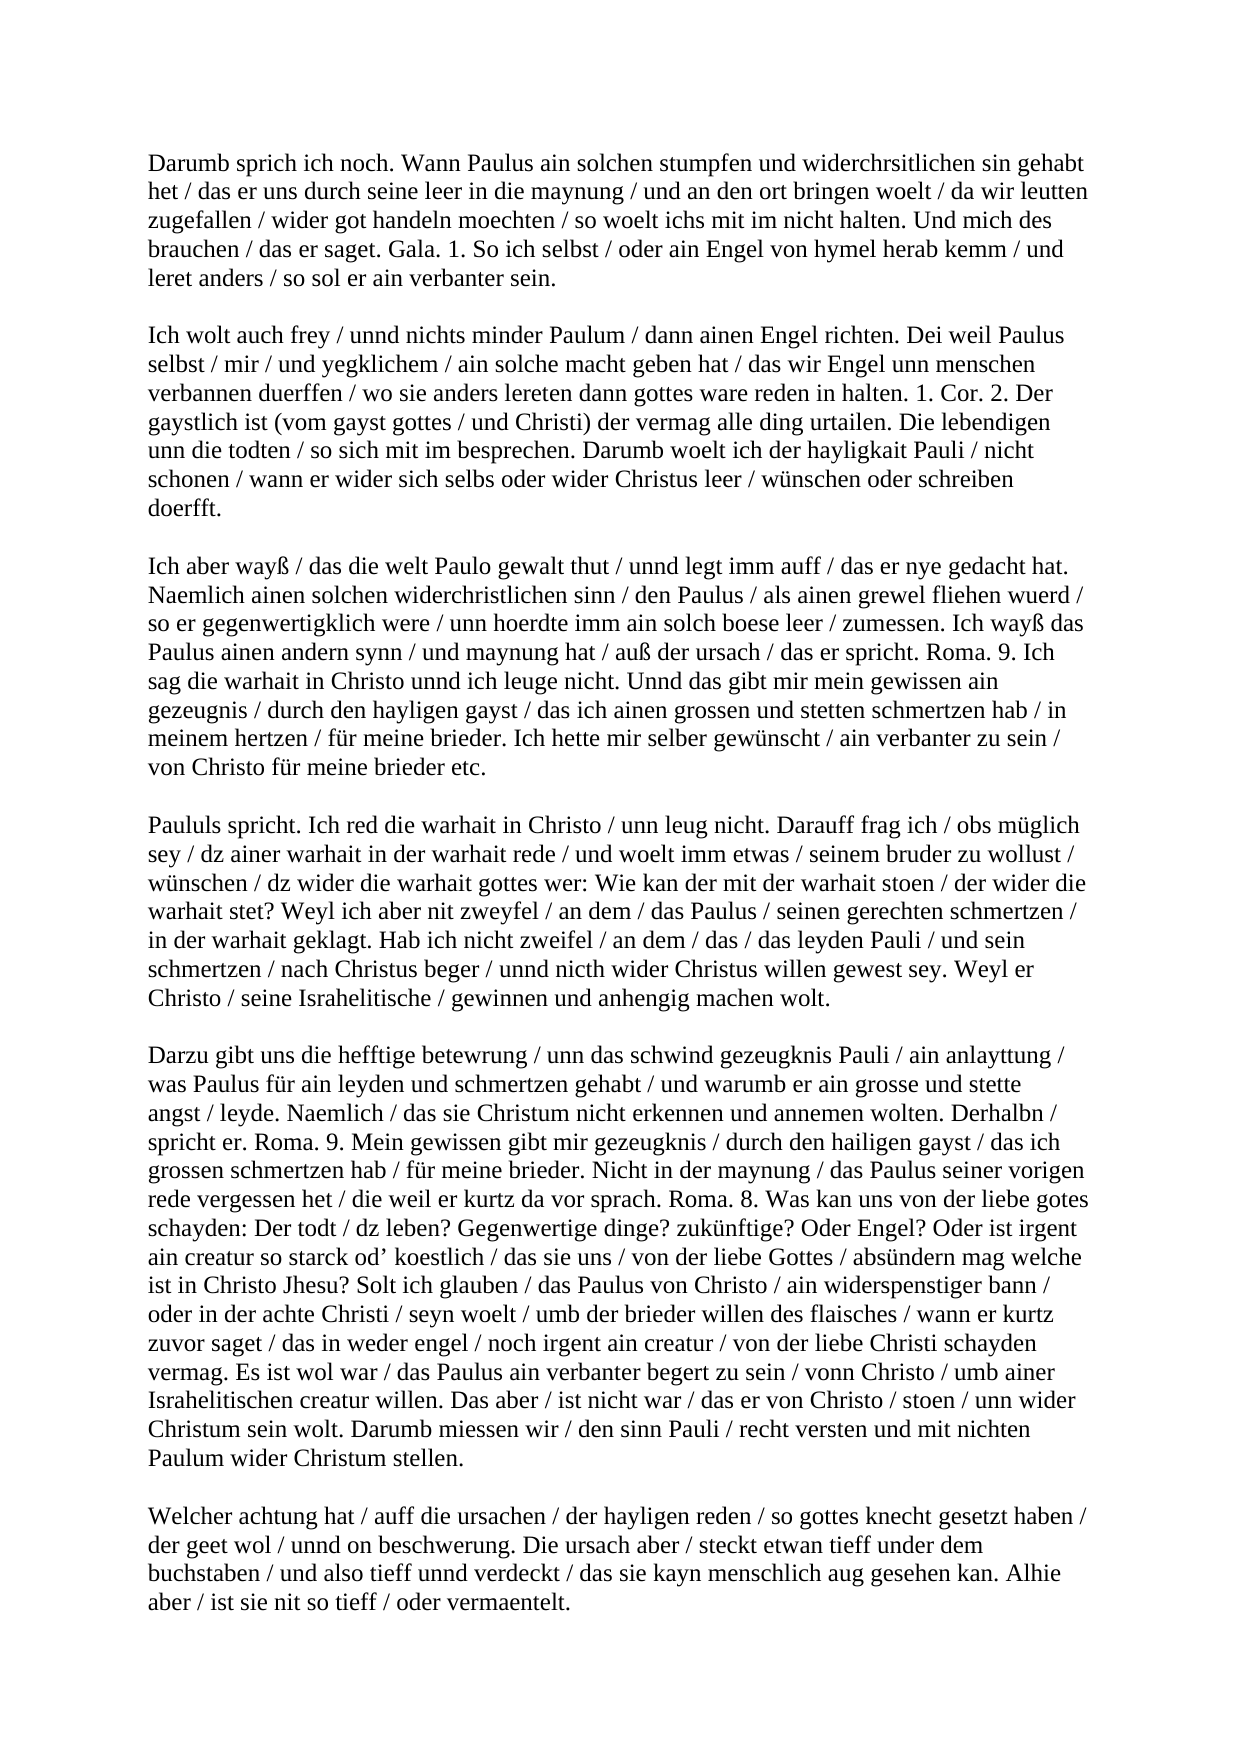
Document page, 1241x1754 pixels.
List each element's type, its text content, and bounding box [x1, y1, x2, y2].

text Darzu gibt uns die hefftige betewrung / unn das schwind gezeugknis Pauli / ain anlayttung / was Paulus für ain leyden und schmertzen gehabt / und warumb er ain grosse und stette angst / leyde. Naemlich / das sie Christum nicht erkennen und annemen wolten. Derhalbn / spricht er. Roma. 9. Mein gewissen gibt mir gezeugknis / durch den hailigen gayst / das ich grossen schmertzen hab / für meine brieder. Nicht in der maynung / das Paulus seiner vorigen rede vergessen het / die weil er kurtz da vor sprach. Roma. 8. Was kan uns von der liebe gotes schayden: Der todt / dz leben? Gegenwertige dinge? zukünftige? Oder Engel? Oder ist irgent ain creatur so starck od’ koestlich / das sie uns / von der liebe Gottes / absündern mag welche ist in Christo Jhesu? Solt ich glauben / das Paulus von Christo / ain widerspenstiger bann / oder in der achte Christi / seyn woelt / umb der brieder willen des flaisches / wann er kurtz zuvor saget / das in weder engel / noch irgent ain creatur / von der liebe Christi schayden vermag. Es ist wol war / das Paulus ain verbanter begert zu sein / vonn Christo / umb ainer Israhelitischen creatur willen. Das aber / ist nicht war / das er von Christo / stoen / unn wider Christum sein wolt. Darumb miessen wir / den sinn Pauli / recht versten und mit nichten Paulum wider Christum stellen. [148, 1041, 1093, 1472]
text Ich wolt auch frey / unnd nichts minder Paulum / dann ainen Engel richten. Dei weil Paulus selbst / mir / und yegklichem / ain solche macht geben hat / das wir Engel unn menschen verbannen duerffen / wo sie anders lereten dann gottes ware reden in halten. 1. Cor. 2. Der gaystlich ist (vom gayst gottes / und Christi) der vermag alle ding urtailen. Die lebendigen unn die todten / so sich mit im besprechen. Darumb woelt ich der hayligkait Pauli / nicht schonen / wann er wider sich selbs oder wider Christus leer / wünschen oder schreiben doerfft. [148, 321, 1093, 522]
text Paululs spricht. Ich red die warhait in Christo / unn leug nicht. Darauff frag ich / obs müglich sey / dz ainer warhait in der warhait rede / und woelt imm etwas / seinem bruder zu wollust / wünschen / dz wider die warhait gottes wer: Wie kan der mit der warhait stoen / der wider die warhait stet? Weyl ich aber nit zweyfel / an dem / das Paulus / seinen gerechten schmertzen / in der warhait geklagt. Hab ich nicht zweifel / an dem / das / das leyden Pauli / und sein schmertzen / nach Christus beger / unnd nicth wider Christus willen gewest sey. Weyl er Christo / seine Israhelitische / gewinnen und anhengig machen wolt. [148, 810, 1093, 1011]
text Welcher achtung hat / auff die ursachen / der hayligen reden / so gottes knecht gesetzt haben / der geet wol / unnd on beschwerung. Die ursach aber / steckt etwan tieff under dem buchstaben / und also tieff unnd verdeckt / das sie kayn menschlich aug gesehen kan. Alhie aber / ist sie nit so tieff / oder vermaentelt. [148, 1501, 1093, 1616]
text Ich aber wayß / das die welt Paulo gewalt thut / unnd legt imm auff / das er nye gedacht hat. Naemlich ainen solchen widerchristlichen sinn / den Paulus / als ainen grewel fliehen wuerd / so er gegenwertigklich were / unn hoerdte imm ain solch boese leer / zumessen. Ich wayß das Paulus ainen andern synn / und maynung hat / auß der ursach / das er spricht. Roma. 9. Ich sag die warhait in Christo unnd ich leuge nicht. Unnd das gibt mir mein gewissen ain gezeugnis / durch den hayligen gayst / das ich ainen grossen und stetten schmertzen hab / in meinem hertzen / für meine brieder. Ich hette mir selber gewünscht / ain verbanter zu sein / von Christo für meine brieder etc. [148, 551, 1093, 781]
text Darumb sprich ich noch. Wann Paulus ain solchen stumpfen und widerchrsitlichen sin gehabt het / das er uns durch seine leer in die maynung / und an den ort bringen woelt / da wir leutten zugefallen / wider got handeln moechten / so woelt ichs mit im nicht halten. Und mich des brauchen / das er saget. Gala. 1. So ich selbst / oder ain Engel von hymel herab kemm / und leret anders / so sol er ain verbanter sein. [148, 148, 1093, 291]
